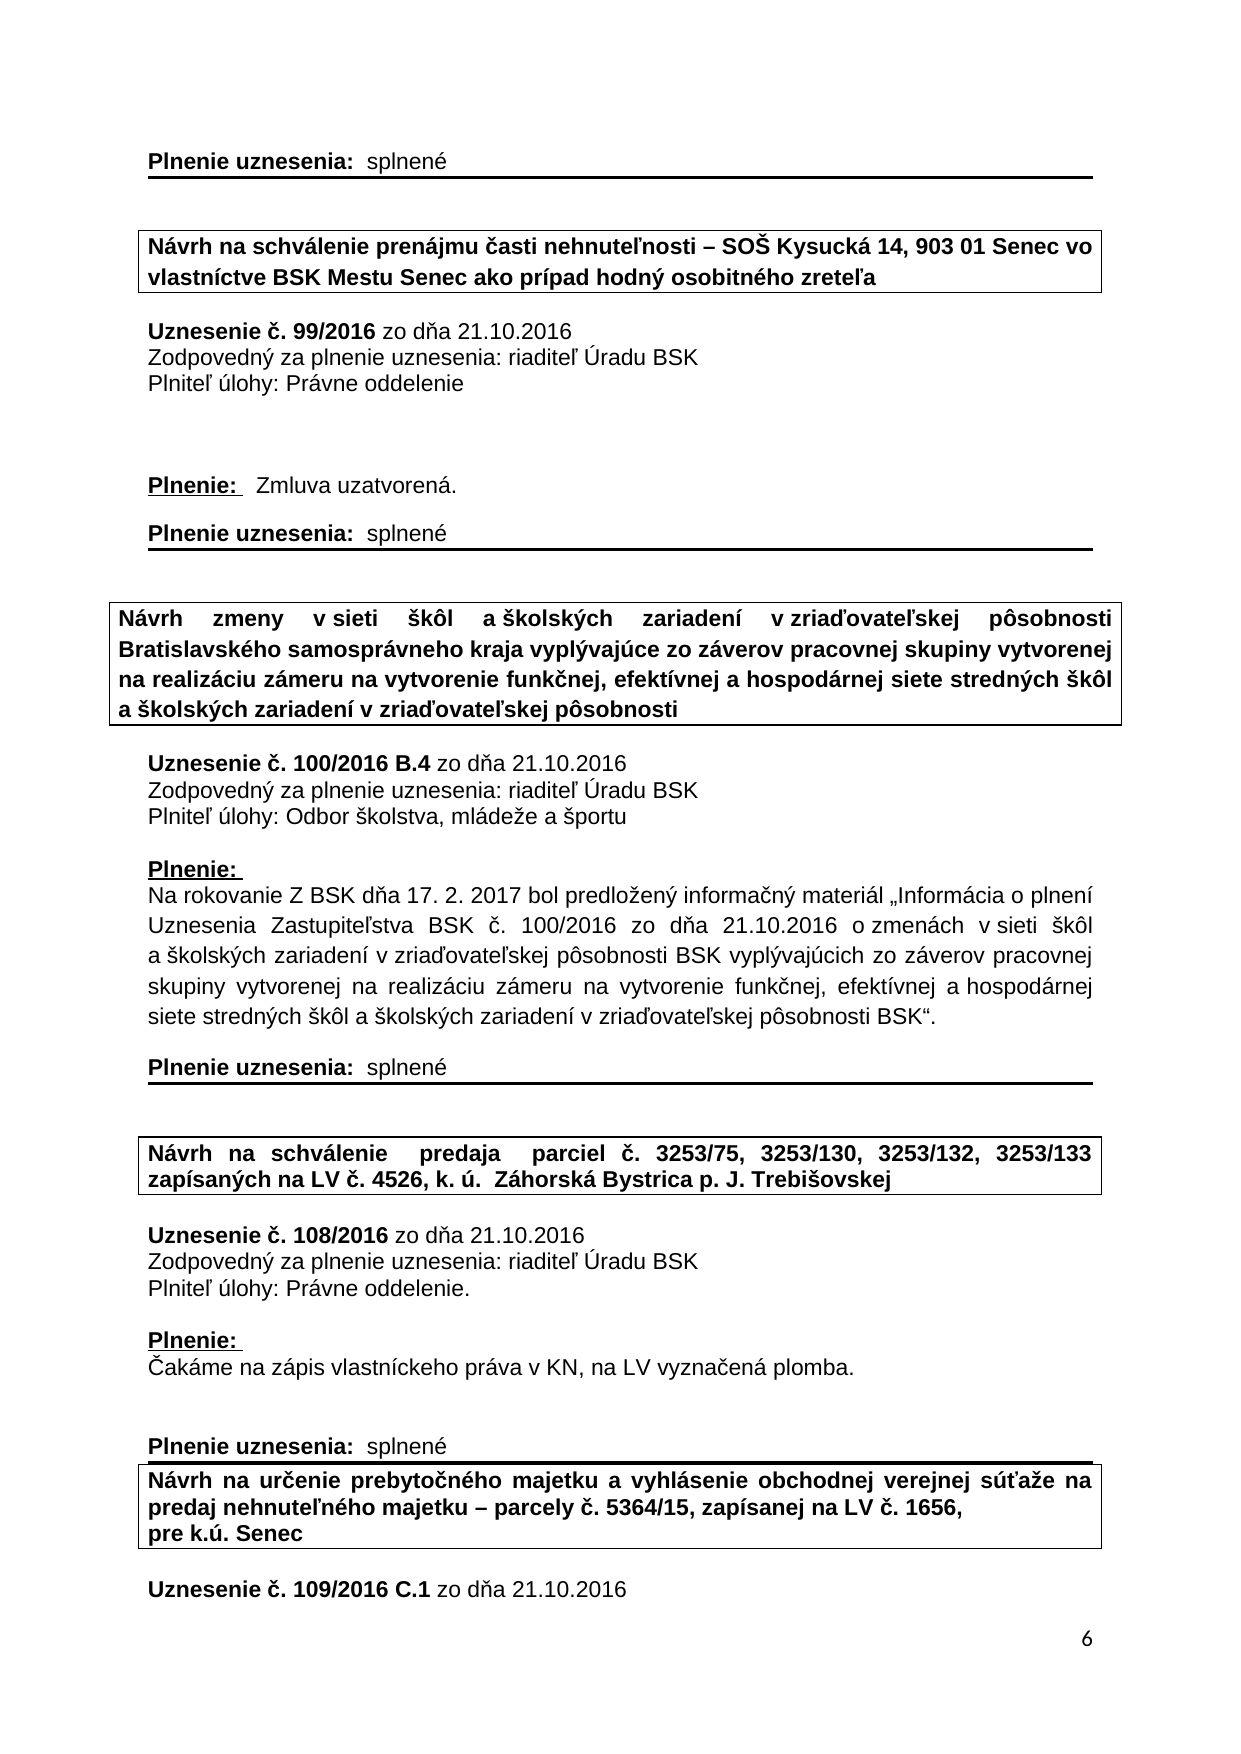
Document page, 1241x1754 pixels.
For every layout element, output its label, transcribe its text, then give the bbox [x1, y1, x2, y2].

text Uznesenie č. 109/2016 C.1 zo dňa 21.10.2016 [148, 1576, 1093, 1602]
text Zodpovedný za plnenie uznesenia: riaditeľ Úradu BSK [148, 1248, 1093, 1274]
text Plnenie: [148, 1327, 1093, 1353]
text Plniteľ úlohy: Právne oddelenie. [148, 1274, 1093, 1301]
text Na rokovanie Z BSK dňa 17. 2. 2017 bol predložený informačný materiál „Informácia o plnení Uznesenia Zastupiteľstva BSK č. 100/2016 zo dňa 21.10.2016 o zmenách v sieti škôl a školských zariadení v zriaďovateľskej pôsobnosti BSK vyplývajúcich zo záverov pracovnej skupiny vytvorenej na realizáciu zámeru na vytvorenie funkčnej, efektívnej a hospodárnej siete stredných škôl a školských zariadení v zriaďovateľskej pôsobnosti BSK“. [148, 882, 1093, 1029]
text Plnenie: [148, 856, 1093, 882]
text Uznesenie č. 100/2016 B.4 zo dňa 21.10.2016 [148, 750, 1093, 777]
text Návrh na určenie prebytočného majetku a vyhlásenie obchodnej verejnej súťaže na predaj nehnuteľného majetku – parcely č. 5364/15, zapísanej na LV č. 1656, [139, 1465, 1101, 1517]
text Plnenie uznesenia: splnené [148, 1433, 1093, 1461]
text Návrh zmeny v sieti škôl a školských zariadení v zriaďovateľskej pôsobnosti Bratislavského samosprávneho kraja vyplývajúce zo záverov pracovnej skupiny vytvorenej na realizáciu zámeru na vytvorenie funkčnej, efektívnej a hospodárnej siete stredných škôl a školských zariadení v zriaďovateľskej pôsobnosti [110, 603, 1121, 724]
text Plnenie uznesenia: splnené [148, 148, 1093, 176]
text Návrh na schválenie prenájmu časti nehnuteľnosti – SOŠ Kysucká 14, 903 01 Senec vo vlastníctve BSK Mestu Senec ako prípad hodný osobitného zreteľa [139, 231, 1101, 292]
text Uznesenie č. 99/2016 zo dňa 21.10.2016 [148, 318, 1093, 344]
text Uznesenie č. 108/2016 zo dňa 21.10.2016 [148, 1222, 1093, 1248]
text pre k.ú. Senec [139, 1517, 1101, 1548]
text Zodpovedný za plnenie uznesenia: riaditeľ Úradu BSK [148, 777, 1093, 803]
text Plnenie uznesenia: splnené [148, 520, 1093, 548]
text Návrh na schválenie predaja parciel č. 3253/75, 3253/130, 3253/132, 3253/133 zapísaných na LV č. 4526, k. ú. Záhorská Bystrica p. J. Trebišovskej [139, 1138, 1101, 1194]
text Plnenie: Zmluva uzatvorená. [148, 472, 1089, 499]
text Zodpovedný za plnenie uznesenia: riaditeľ Úradu BSK [148, 344, 1093, 370]
text Čakáme na zápis vlastníckeho práva v KN, na LV vyznačená plomba. [148, 1353, 1093, 1380]
text Plniteľ úlohy: Odbor školstva, mládeže a športu [148, 803, 1093, 829]
text Plniteľ úlohy: Právne oddelenie [148, 370, 1093, 397]
text Plnenie uznesenia: splnené [148, 1054, 1093, 1082]
